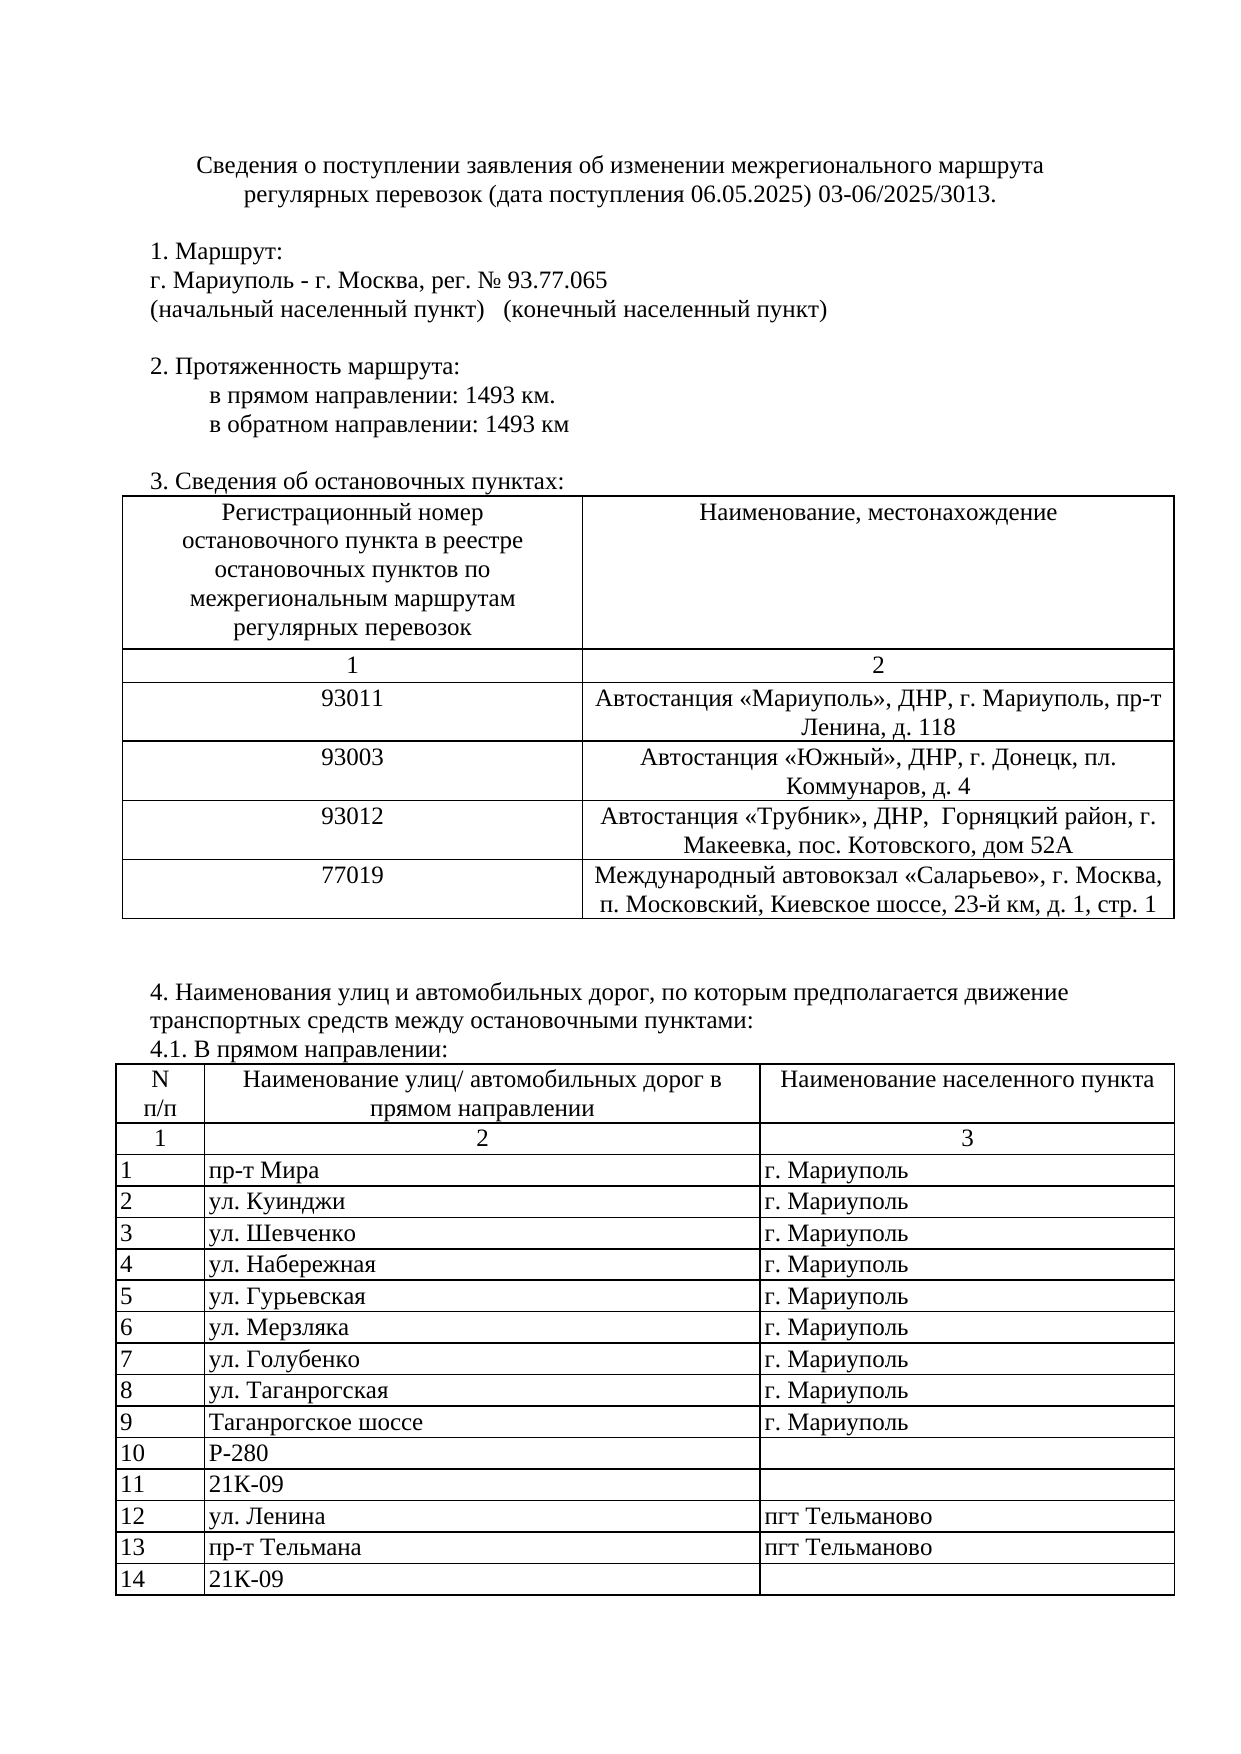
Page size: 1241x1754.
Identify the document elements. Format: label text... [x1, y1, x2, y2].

table_cell ул. Голубенко [205, 1344, 759, 1374]
table_cell 1 [123, 650, 582, 681]
table_cell 6 [117, 1312, 204, 1342]
text в обратном направлении: 1493 км [150, 409, 1090, 437]
table_cell ул. Шевченко [205, 1218, 759, 1248]
table_cell 12 [117, 1501, 204, 1531]
table_cell 2 [205, 1124, 759, 1153]
table_cell Автостанция «Трубник», ДНР, Горняцкий район, г. Макеевка, пос. Котовского, дом 52А [583, 801, 1173, 858]
table_cell Таганрогское шоссе [205, 1407, 759, 1437]
table_cell г. Мариуполь [761, 1187, 1174, 1216]
table_header Наименование улиц/ автомобильных дорог в прямом направлении [205, 1065, 759, 1122]
table_header Наименование, местонахождение [583, 497, 1173, 648]
table_cell ул. Ленина [205, 1501, 759, 1531]
table_cell 21К-09 [205, 1470, 759, 1499]
table_header N п/п [117, 1065, 204, 1122]
table_cell 10 [117, 1438, 204, 1468]
table_cell г. Мариуполь [761, 1407, 1174, 1437]
table_cell г. Мариуполь [761, 1281, 1174, 1311]
table_cell Автостанция «Южный», ДНР, г. Донецк, пл. Коммунаров, д. 4 [583, 742, 1173, 799]
table_cell Автостанция «Мариуполь», ДНР, г. Мариуполь, пр-т Ленина, д. 118 [583, 683, 1173, 740]
table_cell г. Мариуполь [761, 1344, 1174, 1374]
table_cell г. Мариуполь [761, 1218, 1174, 1248]
table_cell пгт Тельманово [761, 1501, 1174, 1531]
text 2. Протяженность маршрута: [150, 351, 1090, 380]
table_cell 93003 [123, 742, 582, 799]
table_cell пр-т Тельмана [205, 1533, 759, 1562]
table_cell 7 [117, 1344, 204, 1374]
table_cell 3 [761, 1124, 1174, 1153]
table_cell г. Мариуполь [761, 1250, 1174, 1279]
text г. Мариуполь - г. Москва, рег. № 93.77.065 [150, 265, 1090, 294]
table_header Регистрационный номер остановочного пункта в реестре остановочных пунктов по межрегиональным маршрутам регулярных перевозок [123, 497, 582, 648]
text 3. Сведения об остановочных пунктах: [150, 466, 1090, 495]
table_cell 13 [117, 1533, 204, 1562]
table_cell пгт Тельманово [761, 1533, 1174, 1562]
table_cell 2 [117, 1187, 204, 1216]
table_cell ул. Набережная [205, 1250, 759, 1279]
text Сведения о поступлении заявления об изменении межрегионального маршрута регулярных перевозок (дата поступления 06.05.2025) 03-06/2025/3013. [150, 150, 1090, 207]
table_cell 21К-09 [205, 1564, 759, 1594]
table_cell 14 [117, 1564, 204, 1594]
table_cell Р-280 [205, 1438, 759, 1468]
table_cell 2 [583, 650, 1173, 681]
text 4.1. В прямом направлении: [150, 1034, 1090, 1063]
text 1. Маршрут: [150, 236, 1090, 265]
table_cell 93011 [123, 683, 582, 740]
table_cell 9 [117, 1407, 204, 1437]
table_cell 5 [117, 1281, 204, 1311]
table_cell [761, 1438, 1174, 1468]
table_cell ул. Гурьевская [205, 1281, 759, 1311]
table_cell 8 [117, 1375, 204, 1405]
table_cell г. Мариуполь [761, 1312, 1174, 1342]
table_cell 77019 [123, 860, 582, 918]
table_cell 3 [117, 1218, 204, 1248]
table_cell 4 [117, 1250, 204, 1279]
table_cell ул. Таганрогская [205, 1375, 759, 1405]
table_cell [761, 1470, 1174, 1499]
table_cell 1 [117, 1124, 204, 1153]
table_cell пр-т Мира [205, 1155, 759, 1185]
text в прямом направлении: 1493 км. [150, 380, 1090, 409]
table_cell г. Мариуполь [761, 1155, 1174, 1185]
text (начальный населенный пункт) (конечный населенный пункт) [150, 294, 1090, 322]
table_cell г. Мариуполь [761, 1375, 1174, 1405]
table_cell 93012 [123, 801, 582, 858]
table_cell ул. Мерзляка [205, 1312, 759, 1342]
table_cell [761, 1564, 1174, 1594]
table_cell ул. Куинджи [205, 1187, 759, 1216]
table_cell 1 [117, 1155, 204, 1185]
table_header Наименование населенного пункта [761, 1065, 1174, 1122]
text 4. Наименования улиц и автомобильных дорог, по которым предполагается движение транспортных средств между остановочными пунктами: [150, 977, 1090, 1034]
table_cell 11 [117, 1470, 204, 1499]
table_cell Международный автовокзал «Саларьево», г. Москва, п. Московский, Киевское шоссе, 23-й км, д. 1, стр. 1 [583, 860, 1173, 918]
